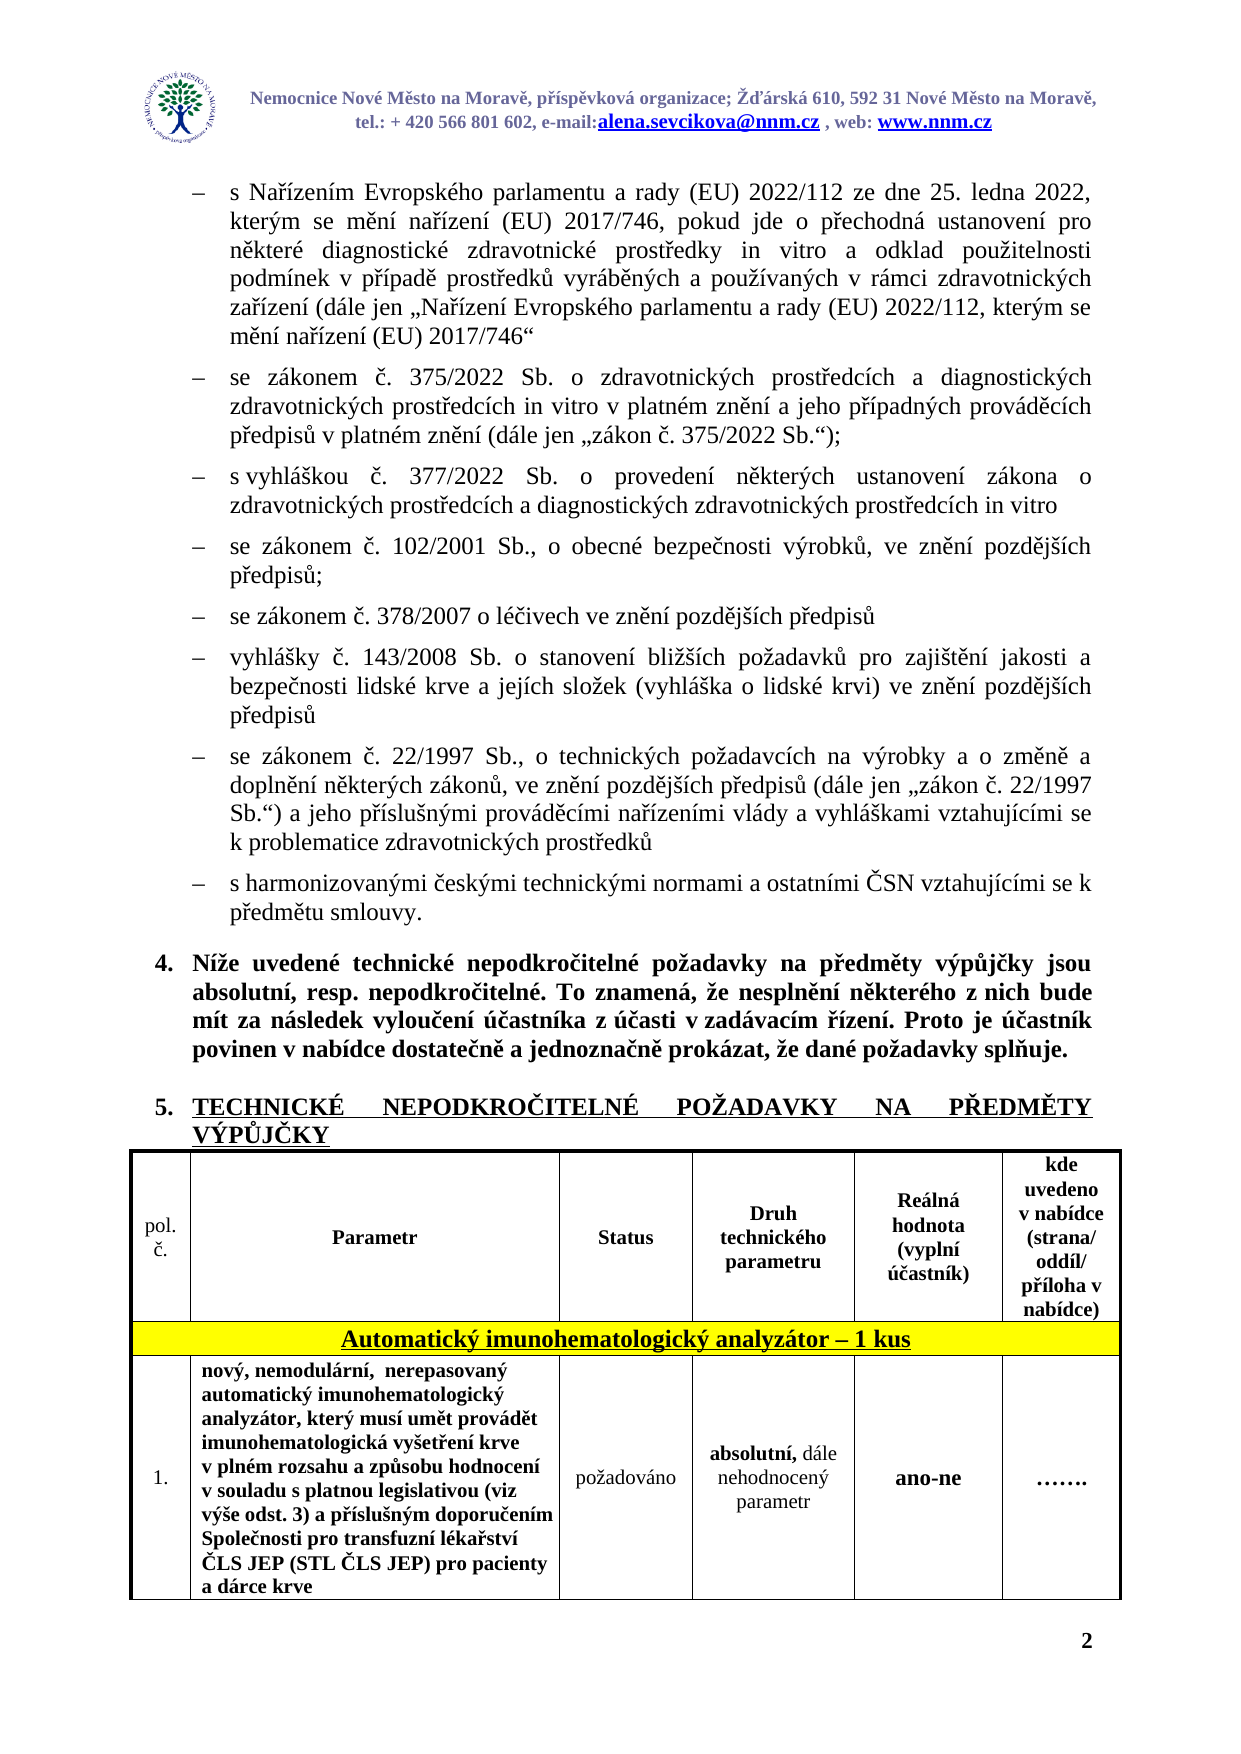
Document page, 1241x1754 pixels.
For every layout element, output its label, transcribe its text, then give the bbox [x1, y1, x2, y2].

list s Nařízením Evropského parlamentu a rady (EU) 2022/112 ze dne 25. ledna 2022, kterým se mění nařízení (EU) 2017/746, pokud jde o přechodná ustanovení pro některé diagnostické zdravotnické prostředky in vitro a odklad použitelnosti podmínek v případě prostředků vyráběných a používaných v rámci zdravotnických zařízení (dále jen „Nařízení Evropského parlamentu a rady (EU) 2022/112, kterým se mění nařízení (EU) 2017/746“ [192, 177, 1092, 350]
table_header Reálná hodnota (vyplní účastník) [855, 1153, 1002, 1321]
table_header kde uvedeno v nabídce (strana/oddíl/příloha v nabídce) [1003, 1153, 1119, 1321]
table_header Status [560, 1153, 692, 1321]
list se zákonem č. 375/2022 Sb. o zdravotnických prostředcích a diagnostických zdravotnických prostředcích in vitro v platném znění a jeho případných prováděcích předpisů v platném znění (dále jen „zákon č. 375/2022 Sb.“); [192, 362, 1092, 448]
list se zákonem č. 378/2007 o léčivech ve znění pozdějších předpisů [192, 601, 1092, 630]
table_cell ano-ne [855, 1356, 1002, 1598]
table_header Parametr [191, 1153, 559, 1321]
table_cell ……. [1003, 1356, 1119, 1598]
table_header Druh technického parametru [693, 1153, 854, 1321]
list s vyhláškou č. 377/2022 Sb. o provedení některých ustanovení zákona o zdravotnických prostředcích a diagnostických zdravotnických prostředcích in vitro [192, 461, 1092, 518]
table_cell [693, 1356, 854, 1598]
table_cell požadováno [560, 1356, 692, 1598]
list s harmonizovanými českými technickými normami a ostatními ČSN vztahujícími se k předmětu smlouvy. [192, 868, 1092, 926]
table_cell nový, nemodulární, nerepasovaný automatický imunohematologický analyzátor, který musí umět provádět imunohematologická vyšetření krve v plném rozsahu a způsobu hodnocení v souladu s platnou legislativou (viz výše odst. 3) a příslušným doporučením Společnosti pro transfuzní lékařství ČLS JEP (STL ČLS JEP) pro pacienty a dárce krve [191, 1356, 559, 1598]
table_header pol.č. [133, 1153, 190, 1321]
table_cell Automatický imunohematologický analyzátor – 1 kus [133, 1322, 1119, 1355]
list se zákonem č. 102/2001 Sb., o obecné bezpečnosti výrobků, ve znění pozdějších předpisů; [192, 531, 1092, 588]
list Níže uvedené technické nepodkročitelné požadavky na předměty výpůjčky jsou absolutní, resp. nepodkročitelné. To znamená, že nesplnění některého z nich bude mít za následek vyloučení účastníka z účasti v zadávacím řízení. Proto je účastník povinen v nabídce dostatečně a jednoznačně prokázat, že dané požadavky splňuje. [154, 948, 1092, 1063]
list vyhlášky č. 143/2008 Sb. o stanovení bližších požadavků pro zajištění jakosti a bezpečnosti lidské krve a jejích složek (vyhláška o lidské krvi) ve znění pozdějších předpisů [192, 642, 1092, 728]
table_cell 1. [133, 1356, 190, 1598]
list se zákonem č. 22/1997 Sb., o technických požadavcích na výrobky a o změně a doplnění některých zákonů, ve znění pozdějších předpisů (dále jen „zákon č. 22/1997 Sb.“) a jeho příslušnými prováděcími nařízeními vlády a vyhláškami vztahujícími se k problematice zdravotnických prostředků [192, 741, 1092, 856]
list Technické NEPODKROČITELNÉ požadavky na předmětY výpůjčky [154, 1092, 1092, 1149]
